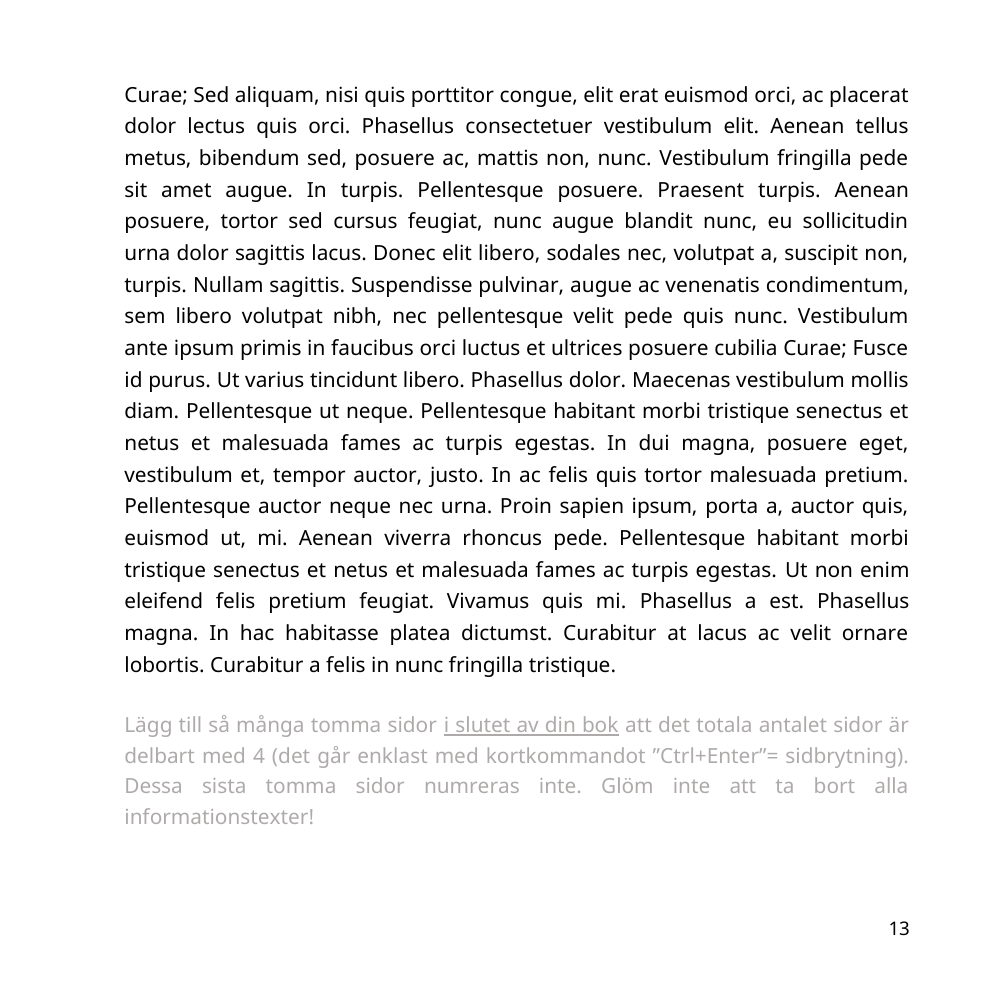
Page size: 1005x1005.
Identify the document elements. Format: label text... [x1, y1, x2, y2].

text Lägg till så många tomma sidor i slutet av din bok att det totala antalet sidor är delbart med 4 (det går enklast med kortkommandot ”Ctrl+Enter”= sidbrytning). Dessa sista tomma sidor numreras inte. Glöm inte att ta bort alla informationstexter! [124, 710, 909, 830]
